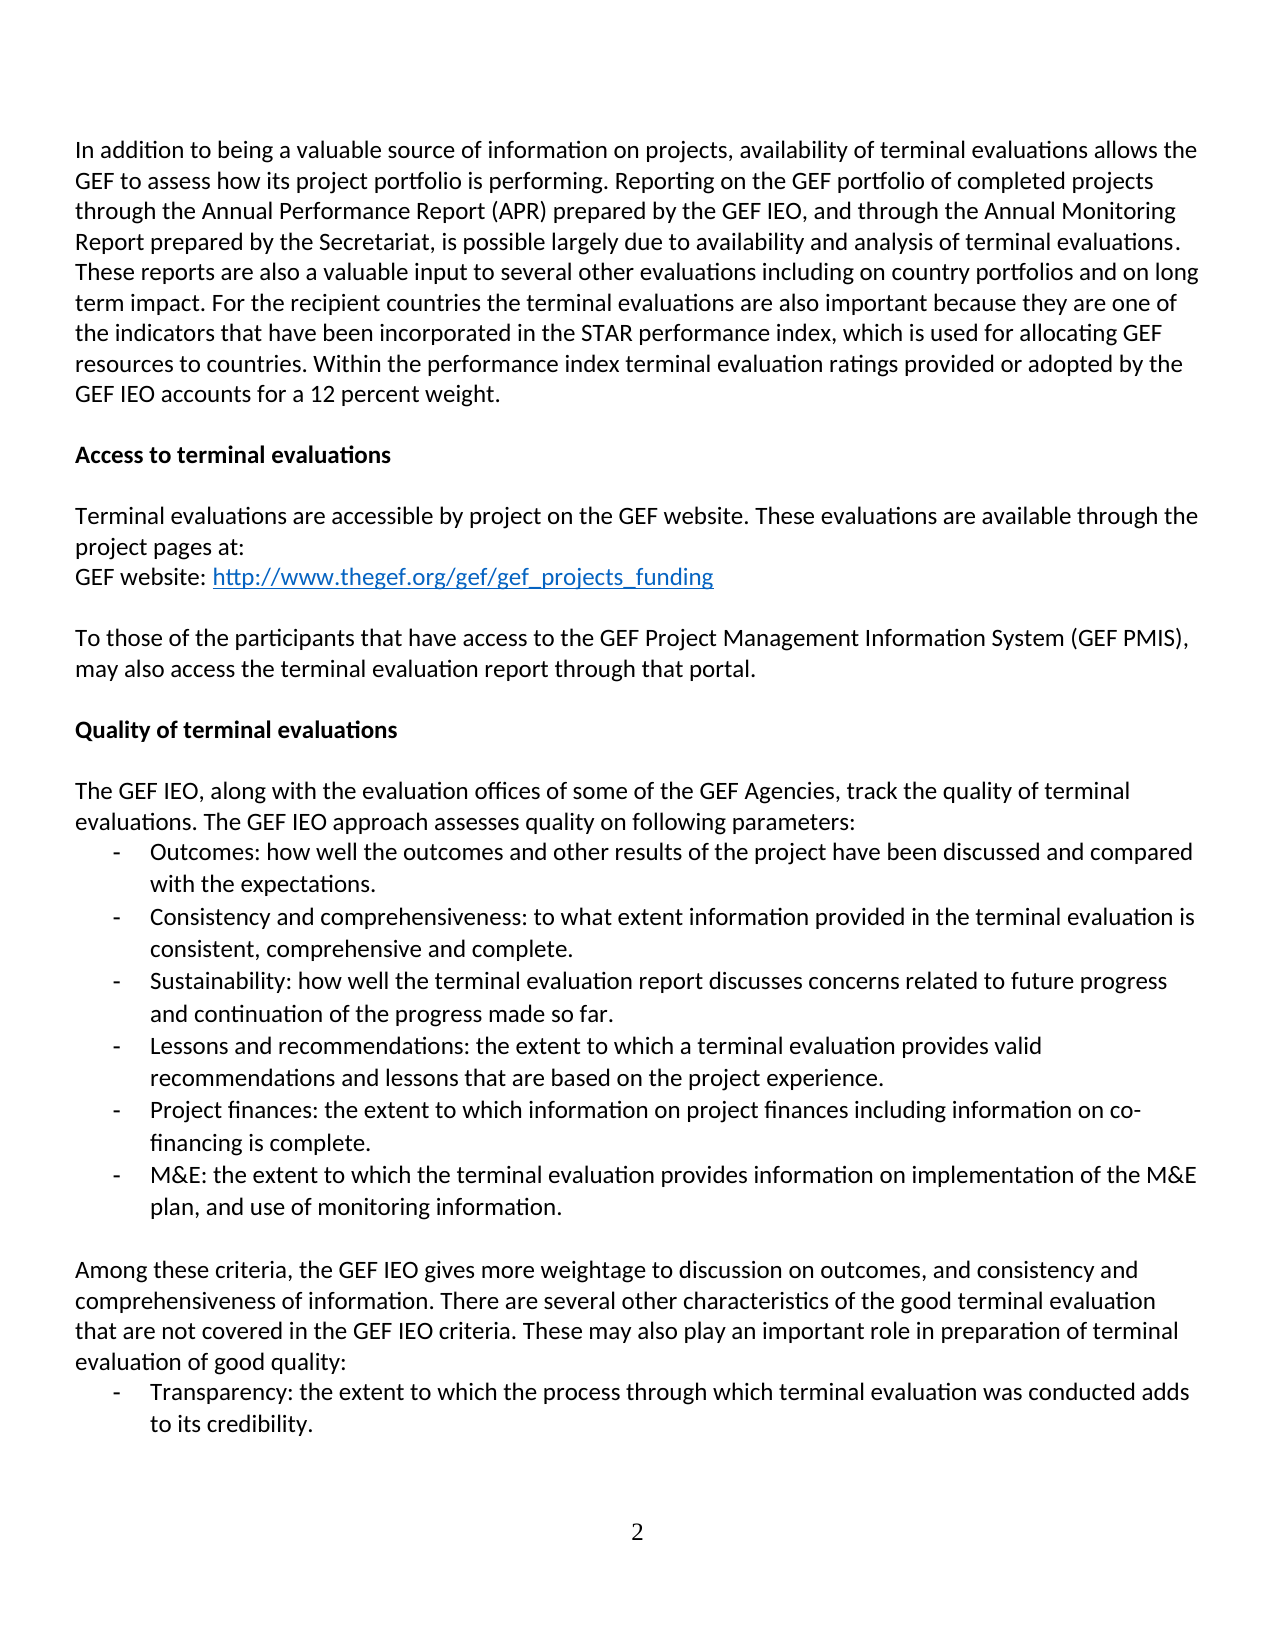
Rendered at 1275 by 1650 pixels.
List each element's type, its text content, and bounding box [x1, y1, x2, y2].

text In addition to being a valuable source of information on projects, availability of terminal evaluations allows the GEF to assess how its project portfolio is performing. Reporting on the GEF portfolio of completed projects through the Annual Performance Report (APR) prepared by the GEF IEO, and through the Annual Monitoring Report prepared by the Secretariat, is possible largely due to availability and analysis of terminal evaluations. These reports are also a valuable input to several other evaluations including on country portfolios and on long term impact. For the recipient countries the terminal evaluations are also important because they are one of the indicators that have been incorporated in the STAR performance index, which is used for allocating GEF resources to countries. Within the performance index terminal evaluation ratings provided or adopted by the GEF IEO accounts for a 12 percent weight. [75, 134, 1200, 409]
text The GEF IEO, along with the evaluation offices of some of the GEF Agencies, track the quality of terminal evaluations. The GEF IEO approach assesses quality on following parameters: [75, 775, 1200, 836]
list Transparency: the extent to which the process through which terminal evaluation was conducted adds to its credibility. [112, 1376, 1200, 1439]
list Outcomes: how well the outcomes and other results of the project have been discussed and compared with the expectations. [112, 836, 1200, 899]
text Among these criteria, the GEF IEO gives more weightage to discussion on outcomes, and consistency and comprehensiveness of information. There are several other characteristics of the good terminal evaluation that are not covered in the GEF IEO criteria. These may also play an important role in preparation of terminal evaluation of good quality: [75, 1254, 1200, 1376]
list Project finances: the extent to which information on project finances including information on co-financing is complete. [112, 1094, 1200, 1157]
list M&E: the extent to which the terminal evaluation provides information on implementation of the M&E plan, and use of monitoring information. [112, 1159, 1200, 1222]
list Consistency and comprehensiveness: to what extent information provided in the terminal evaluation is consistent, comprehensive and complete. [112, 901, 1200, 964]
text Access to terminal evaluations [75, 439, 1200, 470]
text Terminal evaluations are accessible by project on the GEF website. These evaluations are available through the project pages at: [75, 501, 1200, 562]
text To those of the participants that have access to the GEF Project Management Information System (GEF PMIS), may also access the terminal evaluation report through that portal. [75, 623, 1200, 684]
text Quality of terminal evaluations [75, 714, 1200, 745]
text GEF website: http://www.thegef.org/gef/gef_projects_funding [75, 562, 1200, 592]
list Lessons and recommendations: the extent to which a terminal evaluation provides valid recommendations and lessons that are based on the project experience. [112, 1030, 1200, 1093]
list Sustainability: how well the terminal evaluation report discusses concerns related to future progress and continuation of the progress made so far. [112, 965, 1200, 1028]
